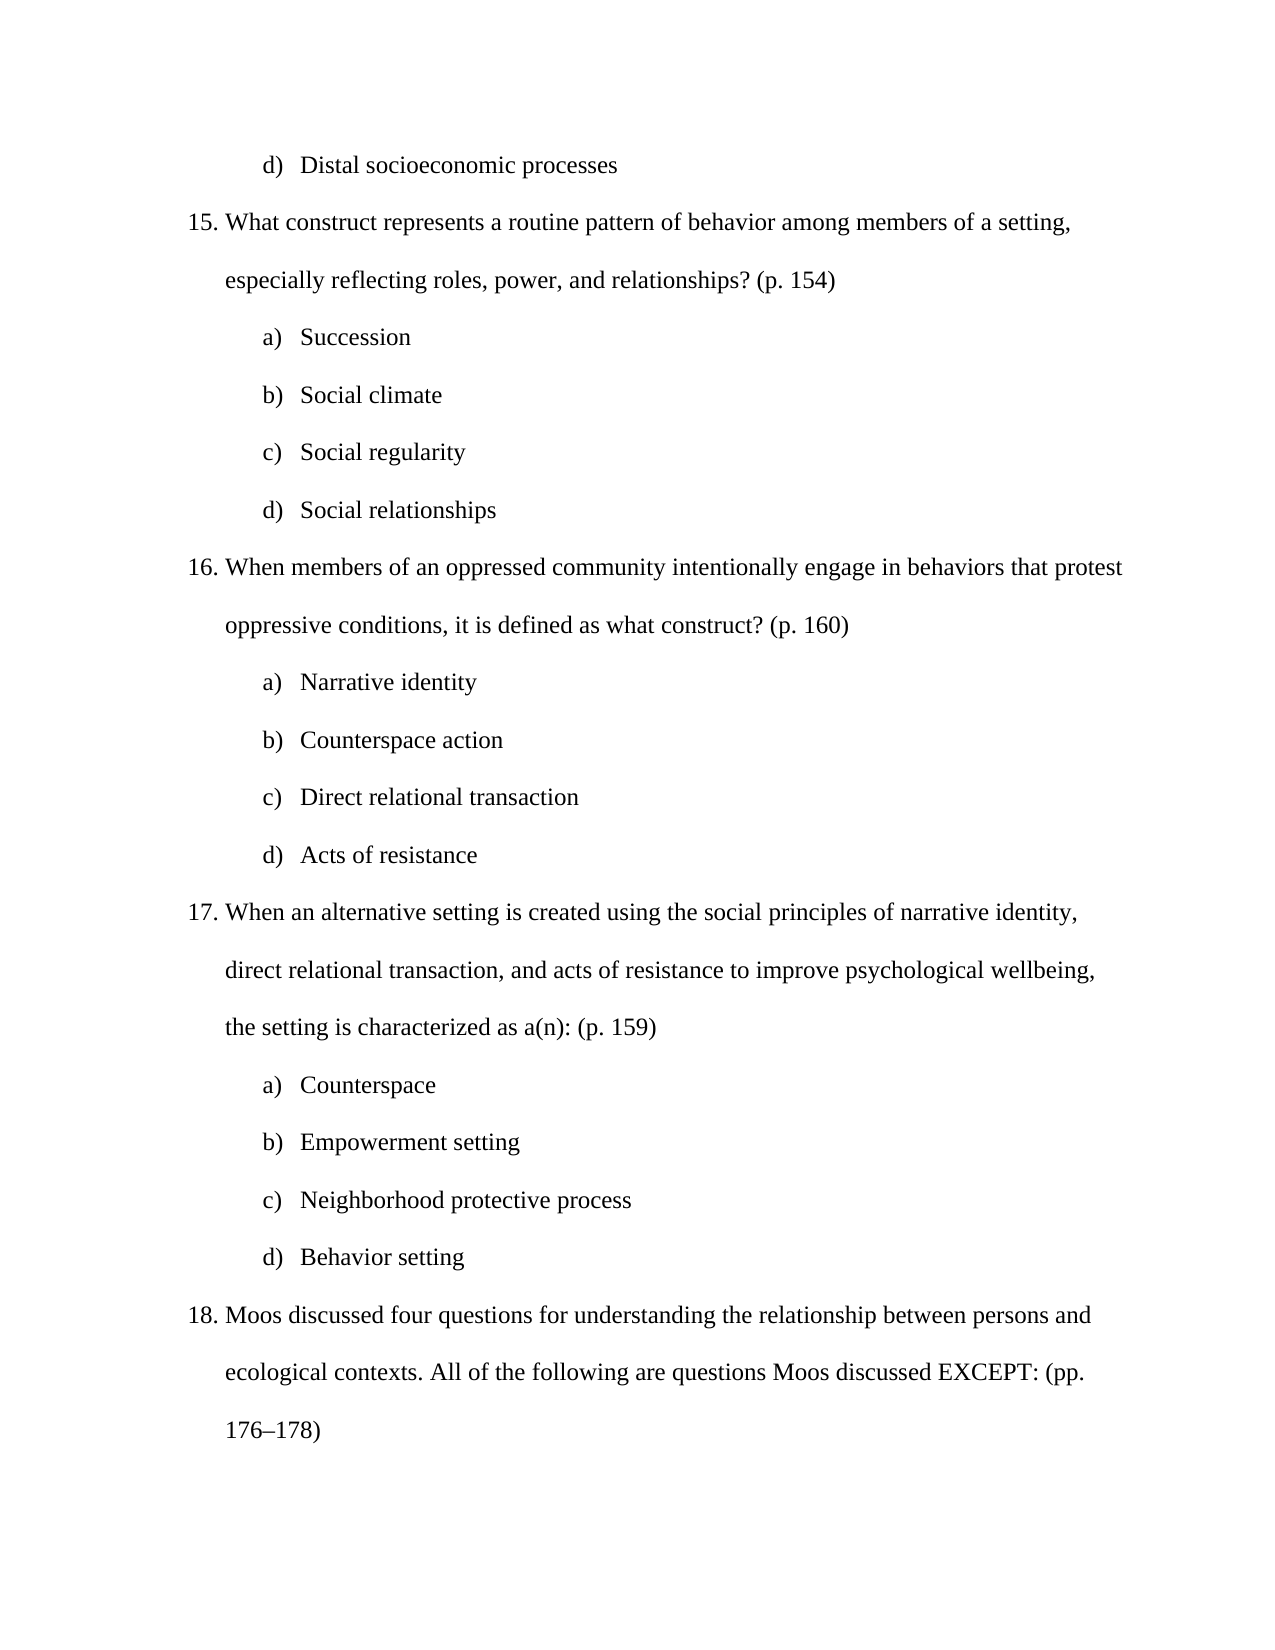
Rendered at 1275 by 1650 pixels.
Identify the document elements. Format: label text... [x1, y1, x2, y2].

list Counterspace action [262, 725, 1125, 754]
list Direct relational transaction [262, 782, 1125, 811]
list When members of an oppressed community intentionally engage in behaviors that protest oppressive conditions, it is defined as what construct? (p. 160) [187, 552, 1125, 639]
list Social relationships [262, 495, 1125, 524]
list Neighborhood protective process [262, 1185, 1125, 1214]
list Succession [262, 322, 1125, 351]
list Empowerment setting [262, 1127, 1125, 1156]
list What construct represents a routine pattern of behavior among members of a setting, especially reflecting roles, power, and relationships? (p. 154) [187, 207, 1125, 294]
list Acts of resistance [262, 840, 1125, 869]
list When an alternative setting is created using the social principles of narrative identity, direct relational transaction, and acts of resistance to improve psychological wellbeing, the setting is characterized as a(n): (p. 159) [187, 897, 1125, 1041]
list Distal socioeconomic processes [262, 150, 1125, 179]
list Moos discussed four questions for understanding the relationship between persons and ecological contexts. All of the following are questions Moos discussed EXCEPT: (pp. 176–178) [187, 1300, 1125, 1444]
list Behavior setting [262, 1242, 1125, 1271]
list Counterspace [262, 1070, 1125, 1099]
list Narrative identity [262, 667, 1125, 696]
list Social regularity [262, 437, 1125, 466]
list Social climate [262, 380, 1125, 409]
